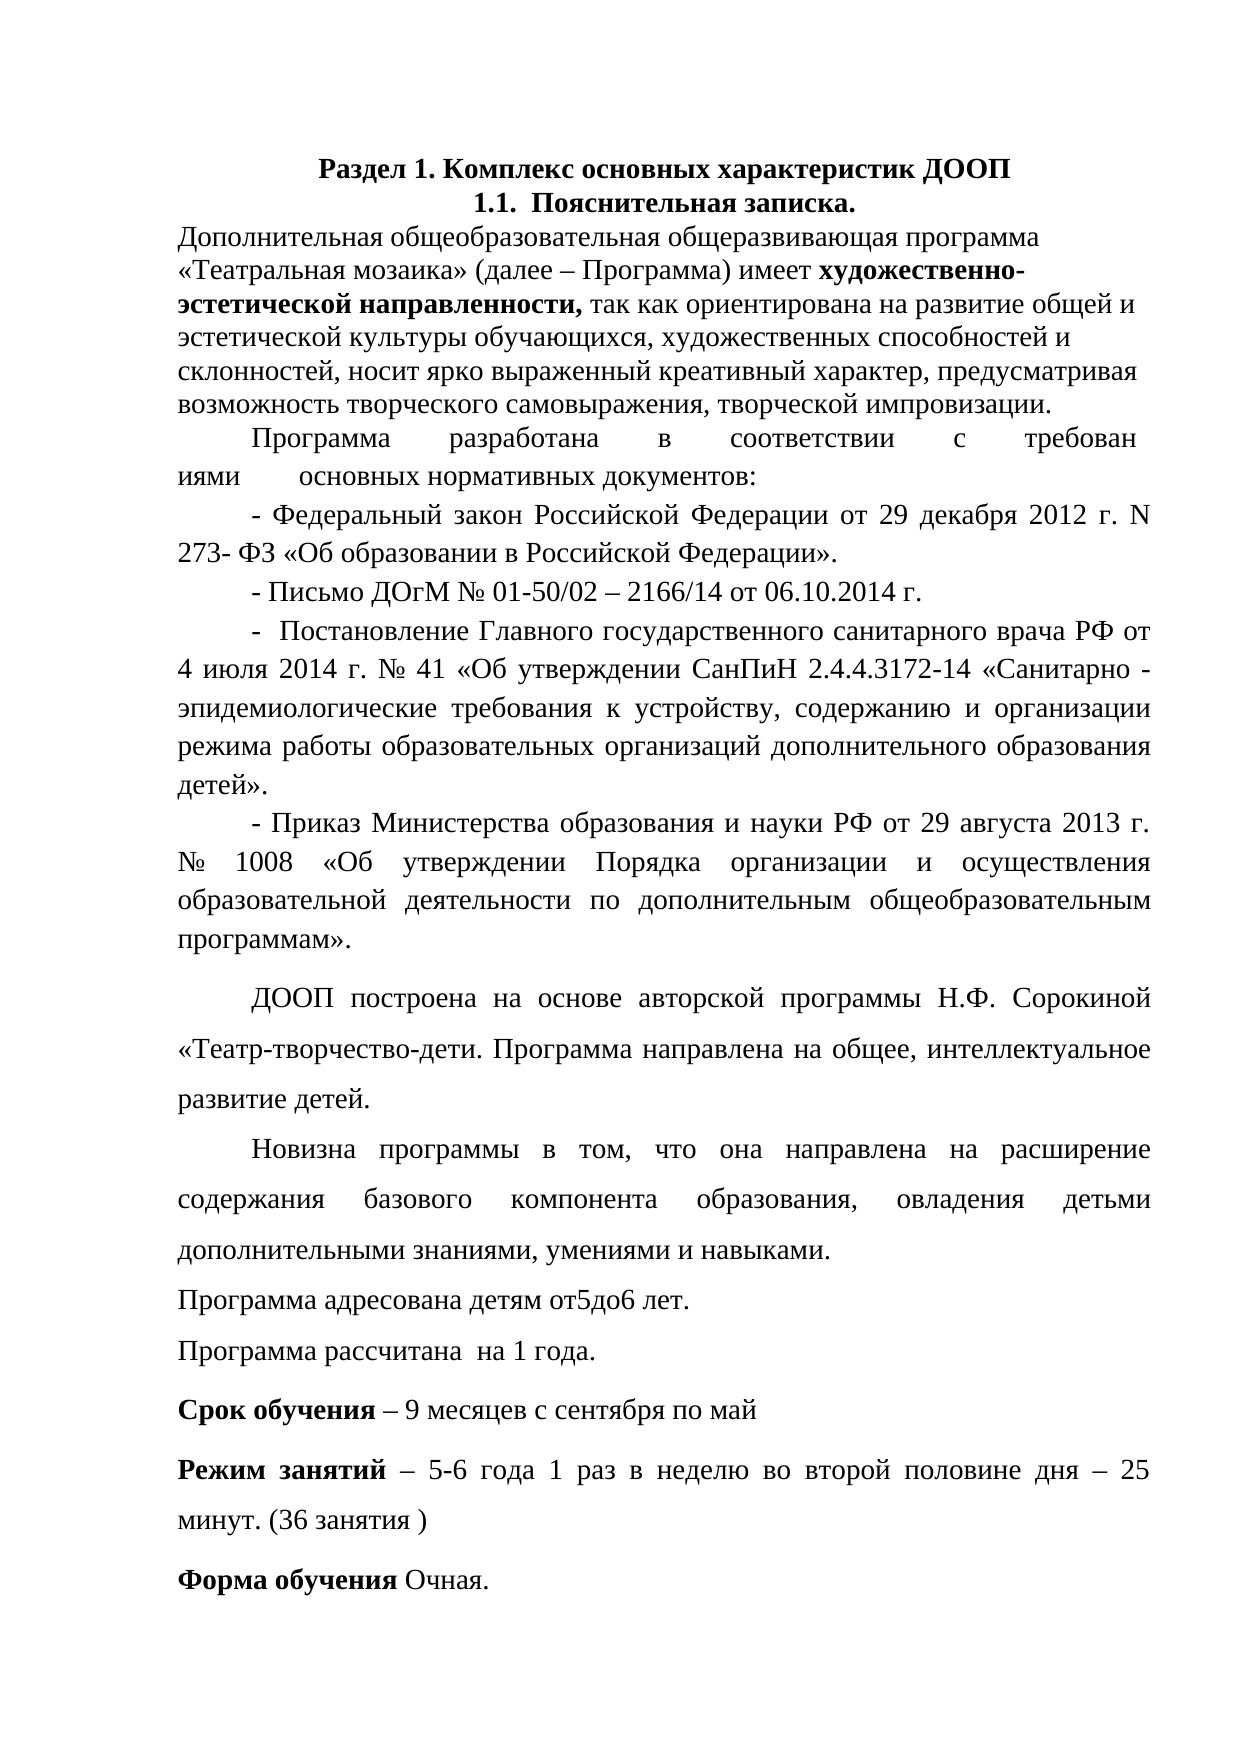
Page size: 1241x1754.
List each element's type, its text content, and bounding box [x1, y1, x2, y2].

text Новизна программы в том, что она направлена на расширение содержания базового компонента образования, овладения детьми дополнительными знаниями, умениями и навыками. [177, 1131, 1152, 1266]
text Программа разработана в соответствии с требованиями основных нормативных документов: [177, 420, 1152, 492]
text Срок обучения – 9 месяцев с сентября по май [177, 1392, 1152, 1426]
text Программа рассчитана на 1 года. [177, 1333, 1152, 1366]
text - Письмо ДОгМ № 01-50/02 – 2166/14 от 06.10.2014 г. [177, 574, 1152, 608]
text Режим занятий – 5-6 года 1 раз в неделю во второй половине дня – 25 минут. (36 занятия ) [177, 1452, 1152, 1536]
text 1.1. Пояснительная записка. [177, 185, 1152, 219]
text Форма обучения Очная. [177, 1562, 1152, 1596]
text - Приказ Министерства образования и науки РФ от 29 августа 2013 г. № 1008 «Об утверждении Порядка организации и осуществления образовательной деятельности по дополнительным общеобразовательным программам». [177, 805, 1152, 954]
text - Постановление Главного государственного санитарного врача РФ от 4 июля 2014 г. № 41 «Об утверждении СанПиН 2.4.4.3172-14 «Санитарно - эпидемиологические требования к устройству, содержанию и организации режима работы образовательных организаций дополнительного образования детей». [177, 613, 1152, 800]
text - Федеральный закон Российской Федерации от 29 декабря 2012 г. N 273- ФЗ «Об образовании в Российской Федерации». [177, 497, 1152, 569]
text Раздел 1. Комплекс основных характеристик ДООП [177, 152, 1152, 185]
text Дополнительная общеобразовательная общеразвивающая программа «Театральная мозаика» (далее – Программа) имеет художественно-эстетической направленности, так как ориентирована на развитие общей и эстетической культуры обучающихся, художественных способностей и склонностей, носит ярко выраженный креативный характер, предусматривая возможность творческого самовыражения, творческой импровизации. [177, 219, 1152, 420]
text ДООП построена на основе авторской программы Н.Ф. Сорокиной «Театр-творчество-дети. Программа направлена на общее, интеллектуальное развитие детей. [177, 980, 1152, 1114]
text Программа адресована детям от5до6 лет. [177, 1282, 1152, 1316]
